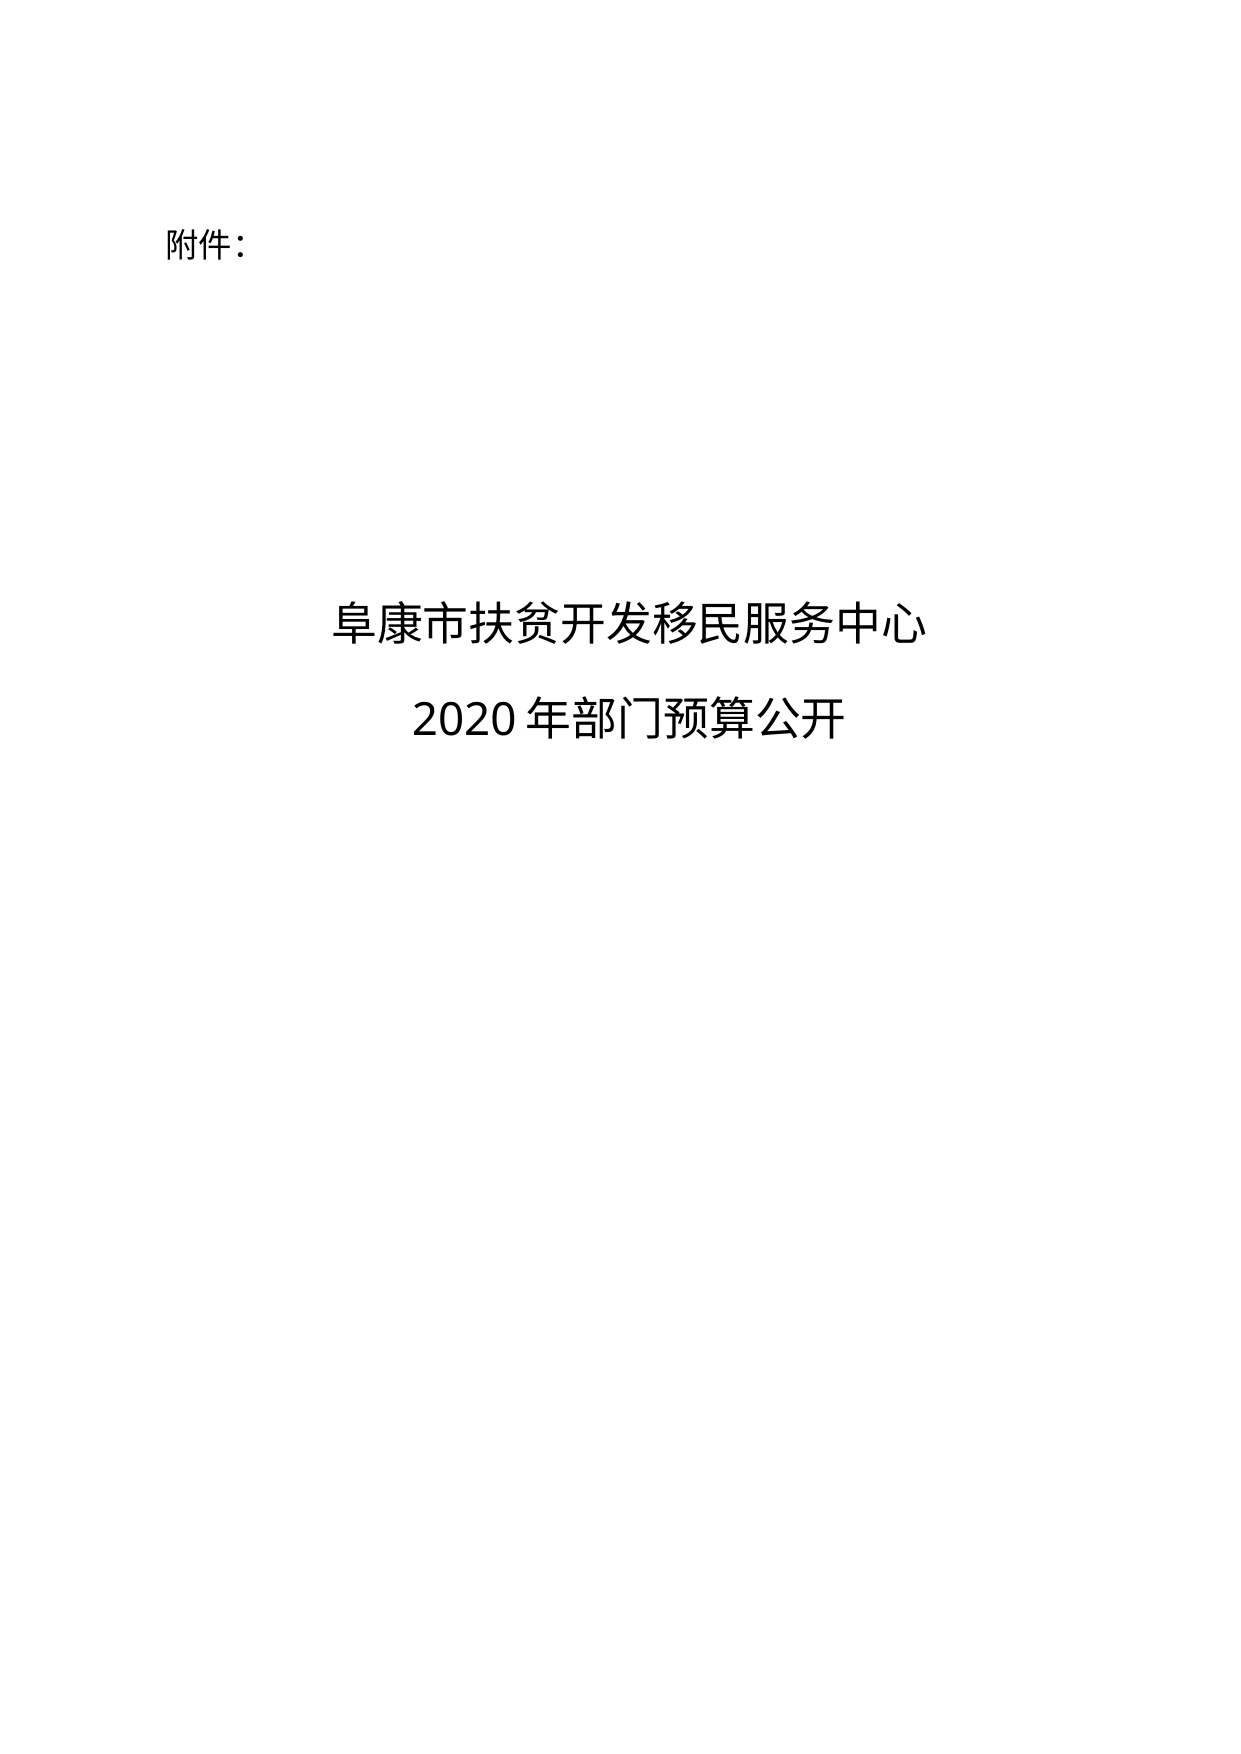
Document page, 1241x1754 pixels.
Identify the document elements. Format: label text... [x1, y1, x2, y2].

text 阜康市扶贫开发移民服务中心 [165, 587, 1092, 653]
text 附件： [165, 218, 1092, 267]
text 2020年部门预算公开 [165, 683, 1092, 749]
